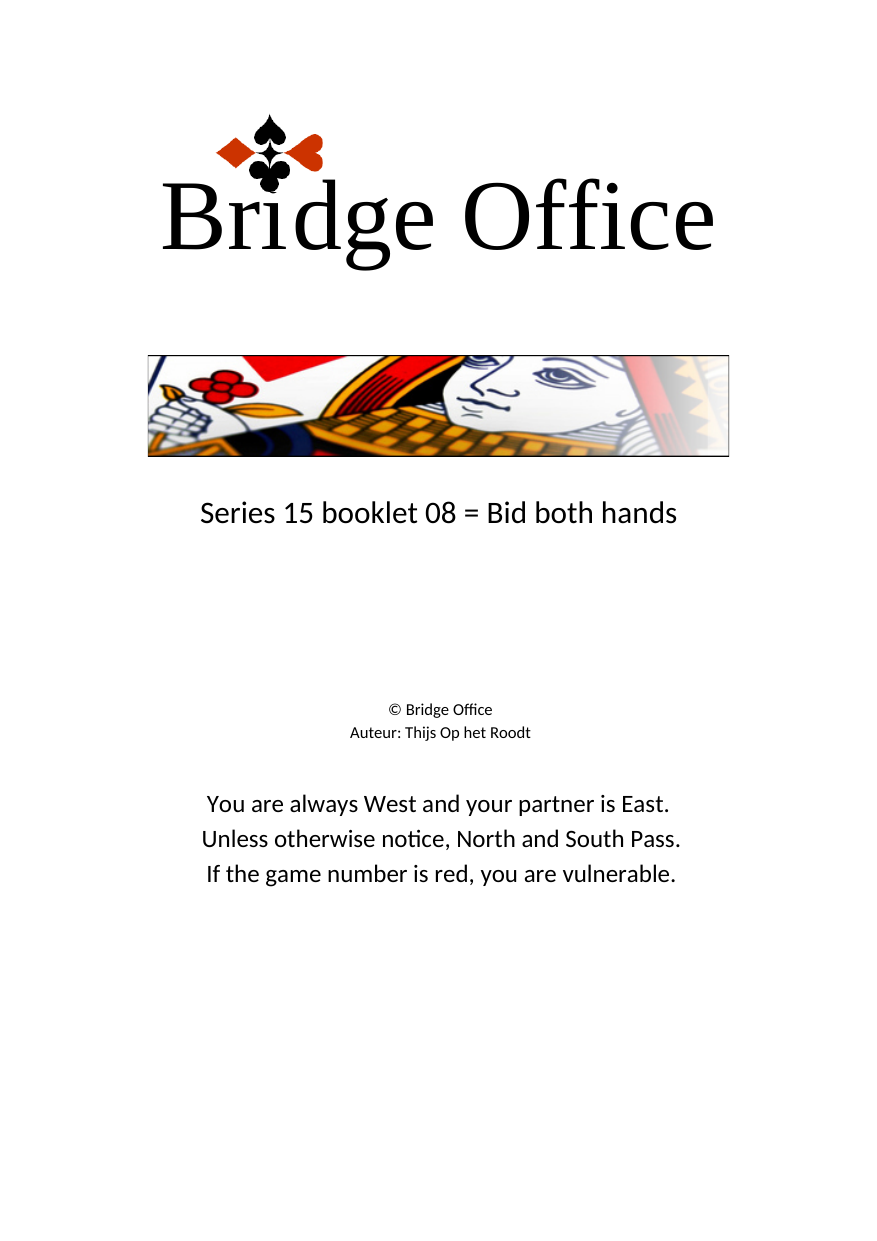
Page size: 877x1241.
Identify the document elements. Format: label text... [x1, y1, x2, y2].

text © Bridge Office [148, 699, 729, 719]
text Auteur: Thijs Op het Roodt You are always West and your partner is East. [148, 722, 729, 818]
text Series 15 booklet 08 = Bid both hands [148, 493, 729, 531]
text Unless otherwise notice, North and South Pass. [148, 823, 729, 853]
picture [215, 113, 323, 192]
picture [147, 355, 730, 457]
text If the game number is red, you are vulnerable. [148, 858, 729, 888]
